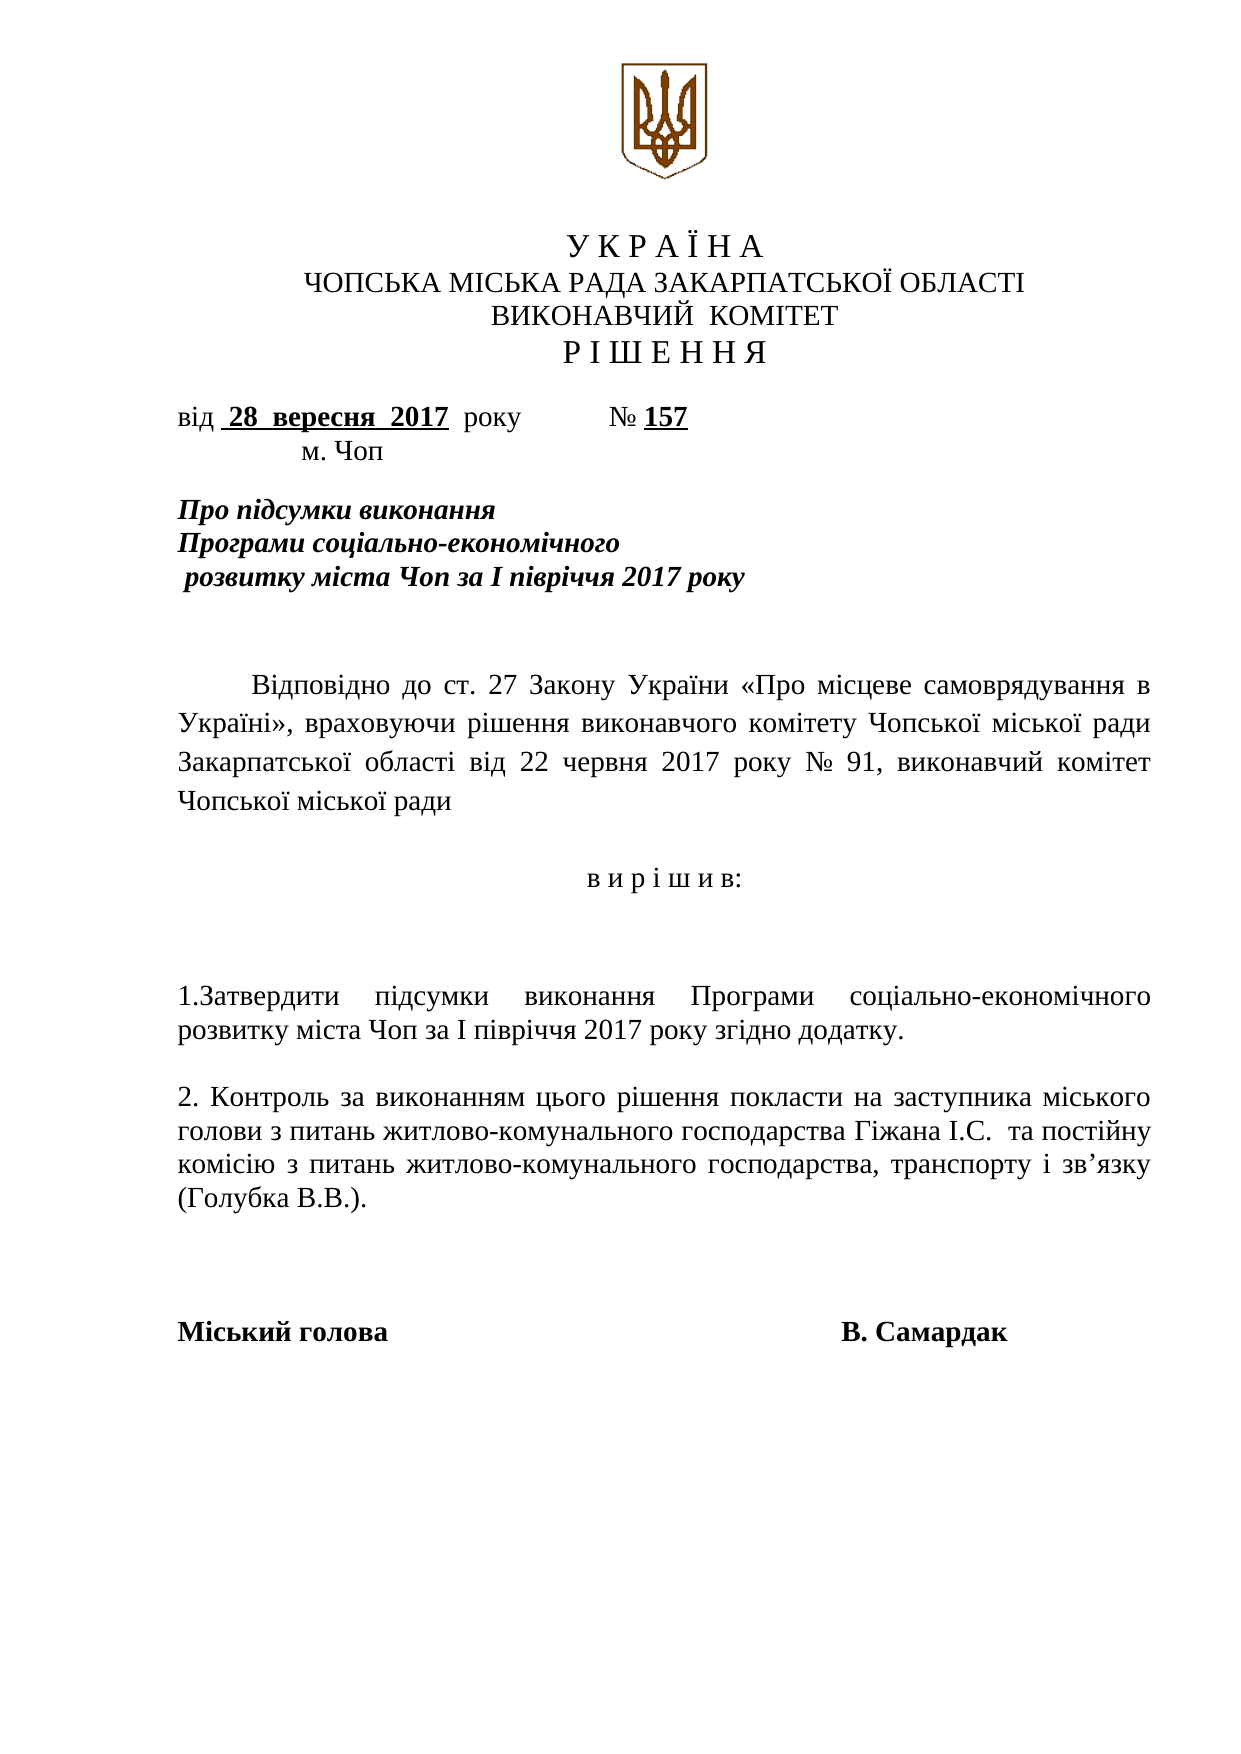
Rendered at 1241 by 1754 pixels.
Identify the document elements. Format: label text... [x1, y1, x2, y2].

title Міський голова В. Самардак [177, 1314, 1152, 1347]
title Р І Ш Е Н Н Я [177, 332, 1152, 370]
title розвитку міста Чоп за І півріччя 2017 року [177, 559, 1152, 593]
text 2. Контроль за виконанням цього рішення покласти на заступника міського голови з питань житлово-комунального господарства Гіжана І.С. та постійну комісію з питань житлово-комунального господарства, транспорту і зв’язку (Голубка В.В.). [177, 1079, 1152, 1213]
title Програми соціально-економічного [177, 526, 1152, 559]
title Про підсумки виконання [177, 492, 1152, 526]
title ЧОПСЬКА МІСЬКА РАДА ЗАКАРПАТСЬКОЇ ОБЛАСТІ [177, 265, 1152, 298]
title ВИКОНАВЧИЙ КОМІТЕТ [177, 298, 1152, 332]
title У К Р А Ї Н А [177, 227, 1152, 265]
text в и р і ш и в: [177, 860, 1152, 893]
title від 28 вересня 2017 року № 157 [177, 399, 1152, 433]
text м. Чоп [177, 433, 1152, 466]
text Відповідно до ст. 27 Закону України «Про місцеве самоврядування в Україні», враховуючи рішення виконавчого комітету Чопської міської ради Закарпатської області від 22 червня 2017 року № 91, виконавчий комітет Чопської міської ради [177, 667, 1152, 816]
picture [613, 56, 716, 186]
title 1.Затвердити підсумки виконання Програми соціально-економічного розвитку міста Чоп за І півріччя 2017 року згідно додатку. [177, 978, 1152, 1046]
